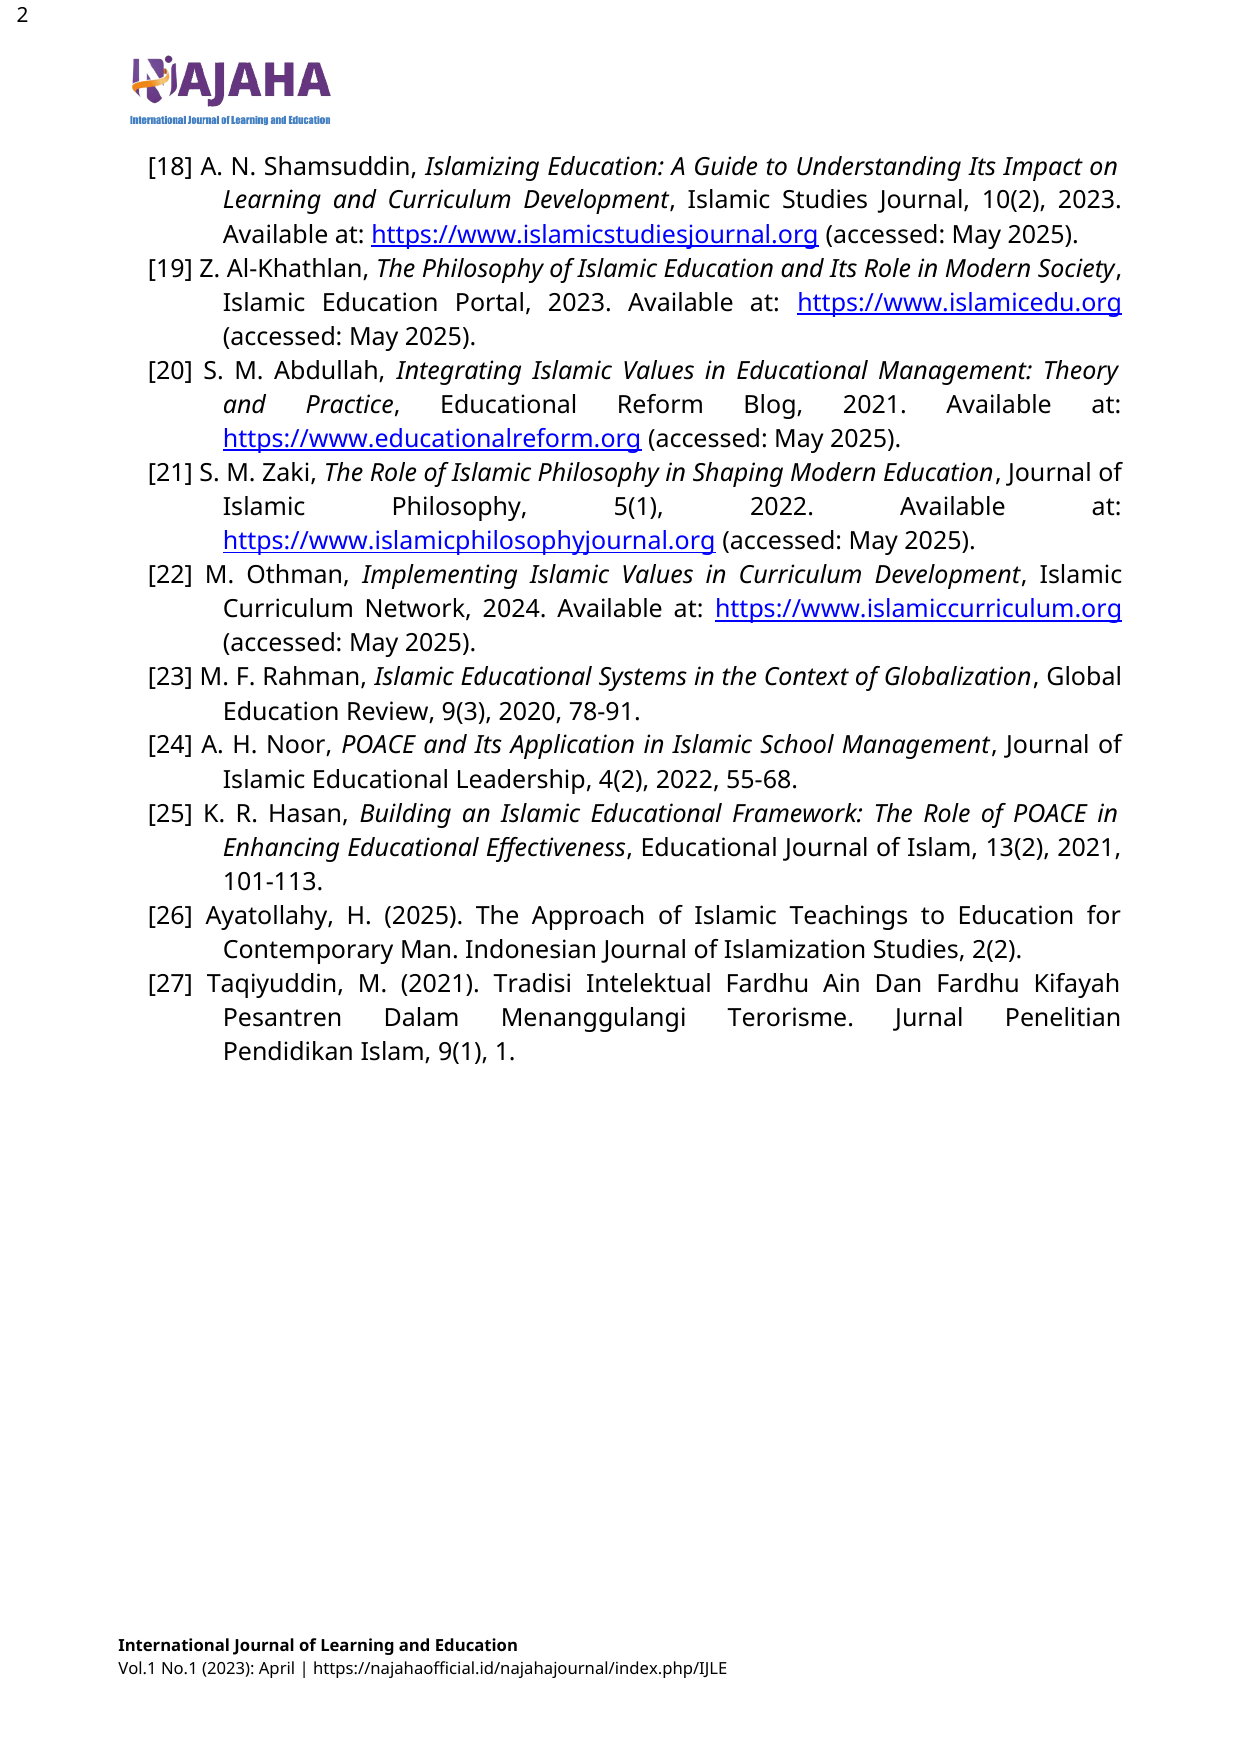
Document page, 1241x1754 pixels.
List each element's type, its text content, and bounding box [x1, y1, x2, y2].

text [20] S. M. Abdullah, Integrating Islamic Values in Educational Management: Theory and Practice, Educational Reform Blog, 2021. Available at: https://www.educationalreform.org (accessed: May 2025). [148, 352, 1122, 455]
text [19] Z. Al-Khathlan, The Philosophy of Islamic Education and Its Role in Modern Society, Islamic Education Portal, 2023. Available at: https://www.islamicedu.org (accessed: May 2025). [148, 250, 1122, 352]
text [23] M. F. Rahman, Islamic Educational Systems in the Context of Globalization, Global Education Review, 9(3), 2020, 78-91. [148, 659, 1122, 727]
text [26] Ayatollahy, H. (2025). The Approach of Islamic Teachings to Education for Contemporary Man. Indonesian Journal of Islamization Studies, 2(2). [148, 897, 1122, 966]
text [25] K. R. Hasan, Building an Islamic Educational Framework: The Role of POACE in Enhancing Educational Effectiveness, Educational Journal of Islam, 13(2), 2021, 101-113. [148, 795, 1122, 897]
picture [125, 52, 337, 128]
text [18] A. N. Shamsuddin, Islamizing Education: A Guide to Understanding Its Impact on Learning and Curriculum Development, Islamic Studies Journal, 10(2), 2023. Available at: https://www.islamicstudiesjournal.org (accessed: May 2025). [148, 148, 1122, 250]
text [27] Taqiyuddin, M. (2021). Tradisi Intelektual Fardhu Ain Dan Fardhu Kifayah Pesantren Dalam Menanggulangi Terorisme. Jurnal Penelitian Pendidikan Islam, 9(1), 1. [148, 966, 1122, 1068]
text [21] S. M. Zaki, The Role of Islamic Philosophy in Shaping Modern Education, Journal of Islamic Philosophy, 5(1), 2022. Available at: https://www.islamicphilosophyjournal.org (accessed: May 2025). [148, 455, 1122, 557]
text [24] A. H. Noor, POACE and Its Application in Islamic School Management, Journal of Islamic Educational Leadership, 4(2), 2022, 55-68. [148, 727, 1122, 795]
text [22] M. Othman, Implementing Islamic Values in Curriculum Development, Islamic Curriculum Network, 2024. Available at: https://www.islamiccurriculum.org (accessed: May 2025). [148, 557, 1122, 659]
